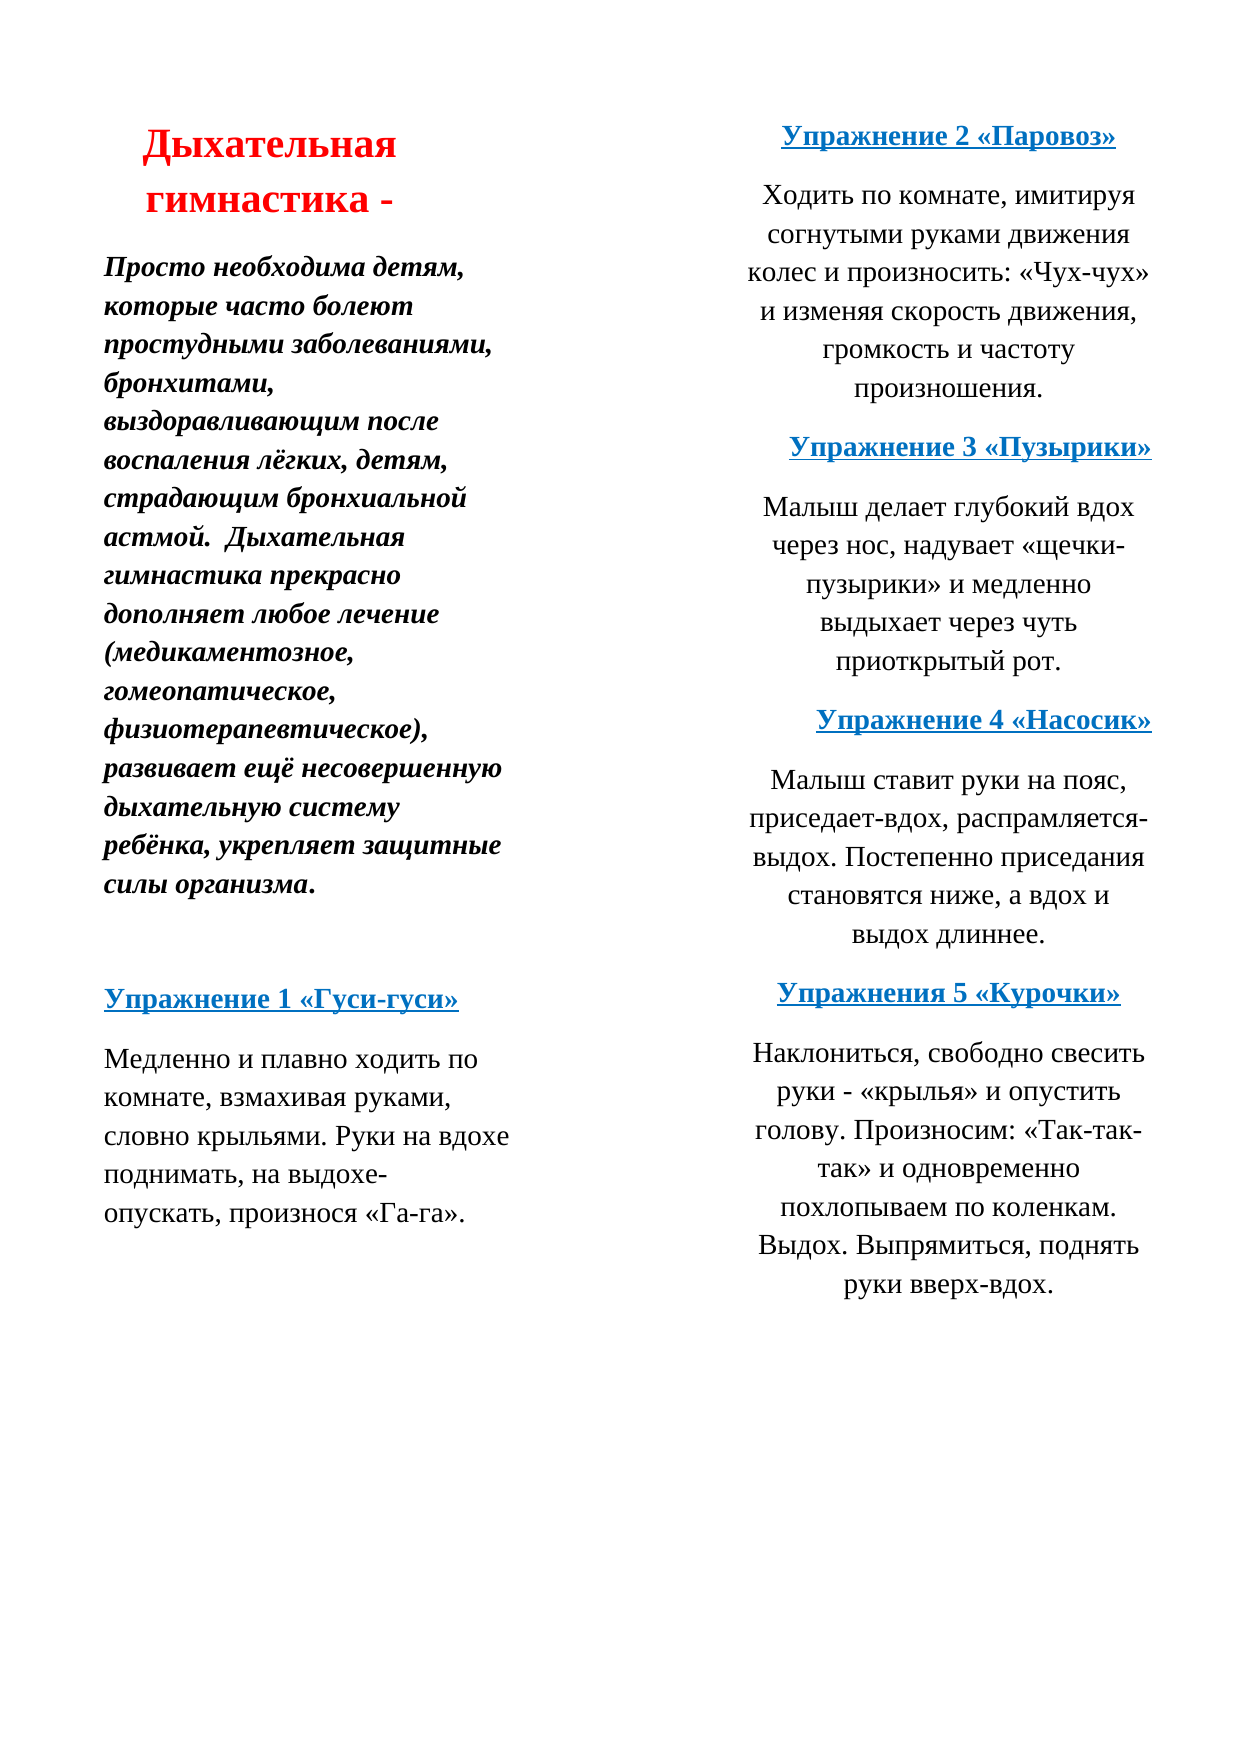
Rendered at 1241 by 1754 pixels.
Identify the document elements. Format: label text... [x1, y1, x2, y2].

text Дыхательная гимнастика - [29, 118, 509, 221]
text Малыш делает глубокий вдох через нос, надувает «щечки-пузырики» и медленно выдыхает через чуть приоткрытый рот. [746, 489, 1152, 677]
text Медленно и плавно ходить по комнате, взмахивая руками, словно крыльями. Руки на вдохе поднимать, на выдохе- опускать, произнося «Га-га». [103, 1041, 509, 1228]
text Наклониться, свободно свесить руки - «крылья» и опустить голову. Произносим: «Так-так-так» и одновременно похлопываем по коленкам. Выдох. Выпрямиться, поднять руки вверх-вдох. [746, 1035, 1152, 1299]
text Упражнение 4 «Насосик» [746, 702, 1152, 736]
text Просто необходима детям, которые часто болеют простудными заболеваниями, бронхитами, выздоравливающим после воспаления лёгких, детям, страдающим бронхиальной астмой. Дыхательная гимнастика прекрасно дополняет любое лечение (медикаментозное, гомеопатическое, физиотерапевтическое), развивает ещё несовершенную дыхательную систему ребёнка, укрепляет защитные силы организма. [103, 249, 509, 899]
text Упражнение 1 «Гуси-гуси» [103, 981, 509, 1015]
text Ходить по комнате, имитируя согнутыми руками движения колес и произносить: «Чух-чух» и изменяя скорость движения, громкость и частоту произношения. [746, 177, 1152, 404]
text Упражнения 5 «Курочки» [746, 975, 1152, 1009]
text Малыш ставит руки на пояс, приседает-вдох, распрамляется-выдох. Постепенно приседания становятся ниже, а вдох и выдох длиннее. [746, 762, 1152, 949]
text Упражнение 3 «Пузырики» [746, 429, 1152, 463]
text Упражнение 2 «Паровоз» [746, 118, 1152, 152]
